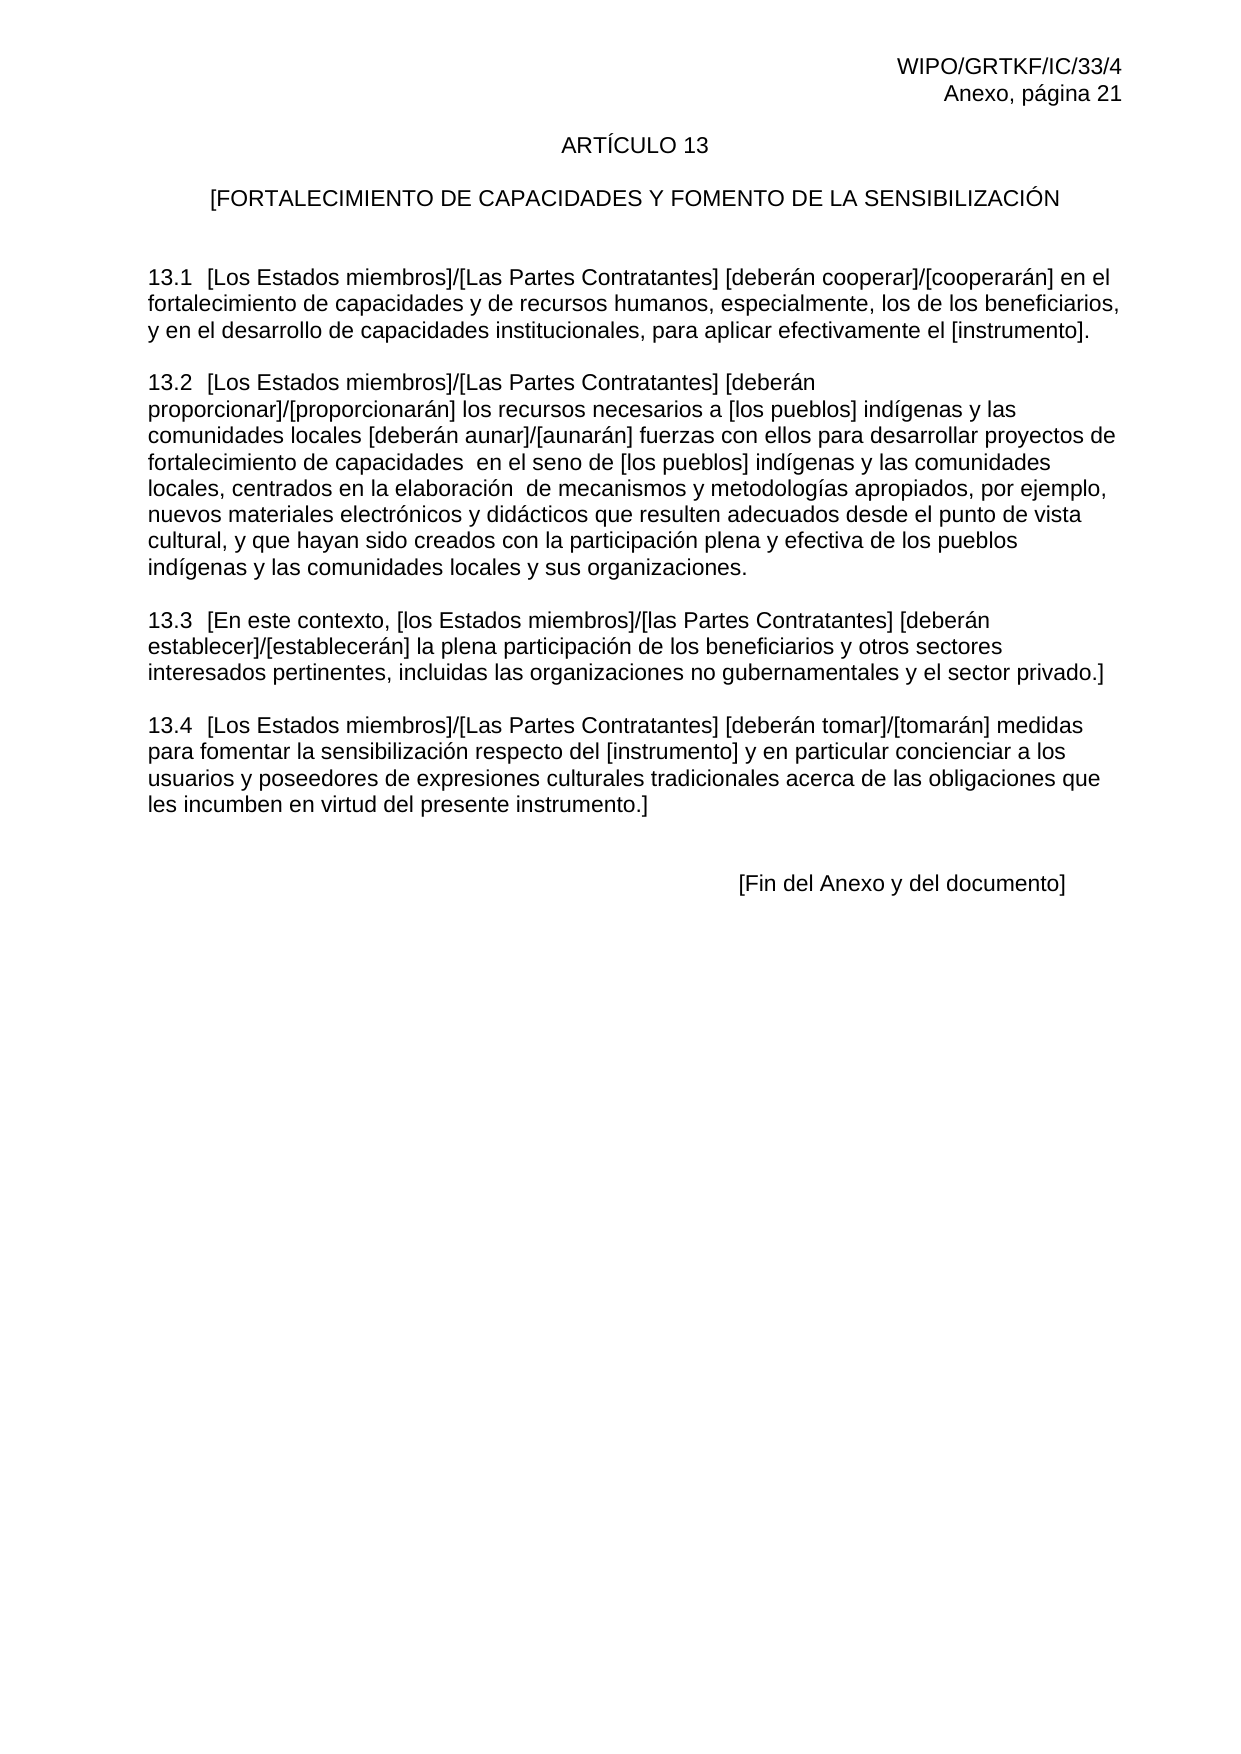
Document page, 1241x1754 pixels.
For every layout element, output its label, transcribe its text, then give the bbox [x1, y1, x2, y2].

text [Los Estados miembros]/[Las Partes Contratantes] [deberán cooperar]/[cooperarán] en el fortalecimiento de capacidades y de recursos humanos, especialmente, los de los beneficiarios, y en el desarrollo de capacidades institucionales, para aplicar efectivamente el [instrumento]. [148, 264, 1122, 343]
text [En este contexto, [los Estados miembros]/[las Partes Contratantes] [deberán establecer]/[establecerán] la plena participación de los beneficiarios y otros sectores interesados pertinentes, incluidas las organizaciones no gubernamentales y el sector privado.] [148, 607, 1122, 686]
text [Fin del Anexo y del documento] [738, 870, 1122, 896]
text [Los Estados miembros]/[Las Partes Contratantes] [deberán tomar]/[tomarán] medidas para fomentar la sensibilización respecto del [instrumento] y en particular concienciar a los usuarios y poseedores de expresiones culturales tradicionales acerca de las obligaciones que les incumben en virtud del presente instrumento.] [148, 712, 1122, 817]
text [FORTALECIMIENTO DE CAPACIDADES Y FOMENTO DE LA SENSIBILIZACIÓN [148, 185, 1122, 211]
text ARTÍCULO 13 [148, 132, 1122, 158]
text [Los Estados miembros]/[Las Partes Contratantes] [deberán proporcionar]/[proporcionarán] los recursos necesarios a [los pueblos] indígenas y las comunidades locales [deberán aunar]/[aunarán] fuerzas con ellos para desarrollar proyectos de fortalecimiento de capacidades en el seno de [los pueblos] indígenas y las comunidades locales, centrados en la elaboración de mecanismos y metodologías apropiados, por ejemplo, nuevos materiales electrónicos y didácticos que resulten adecuados desde el punto de vista cultural, y que hayan sido creados con la participación plena y efectiva de los pueblos indígenas y las comunidades locales y sus organizaciones. [148, 369, 1122, 580]
